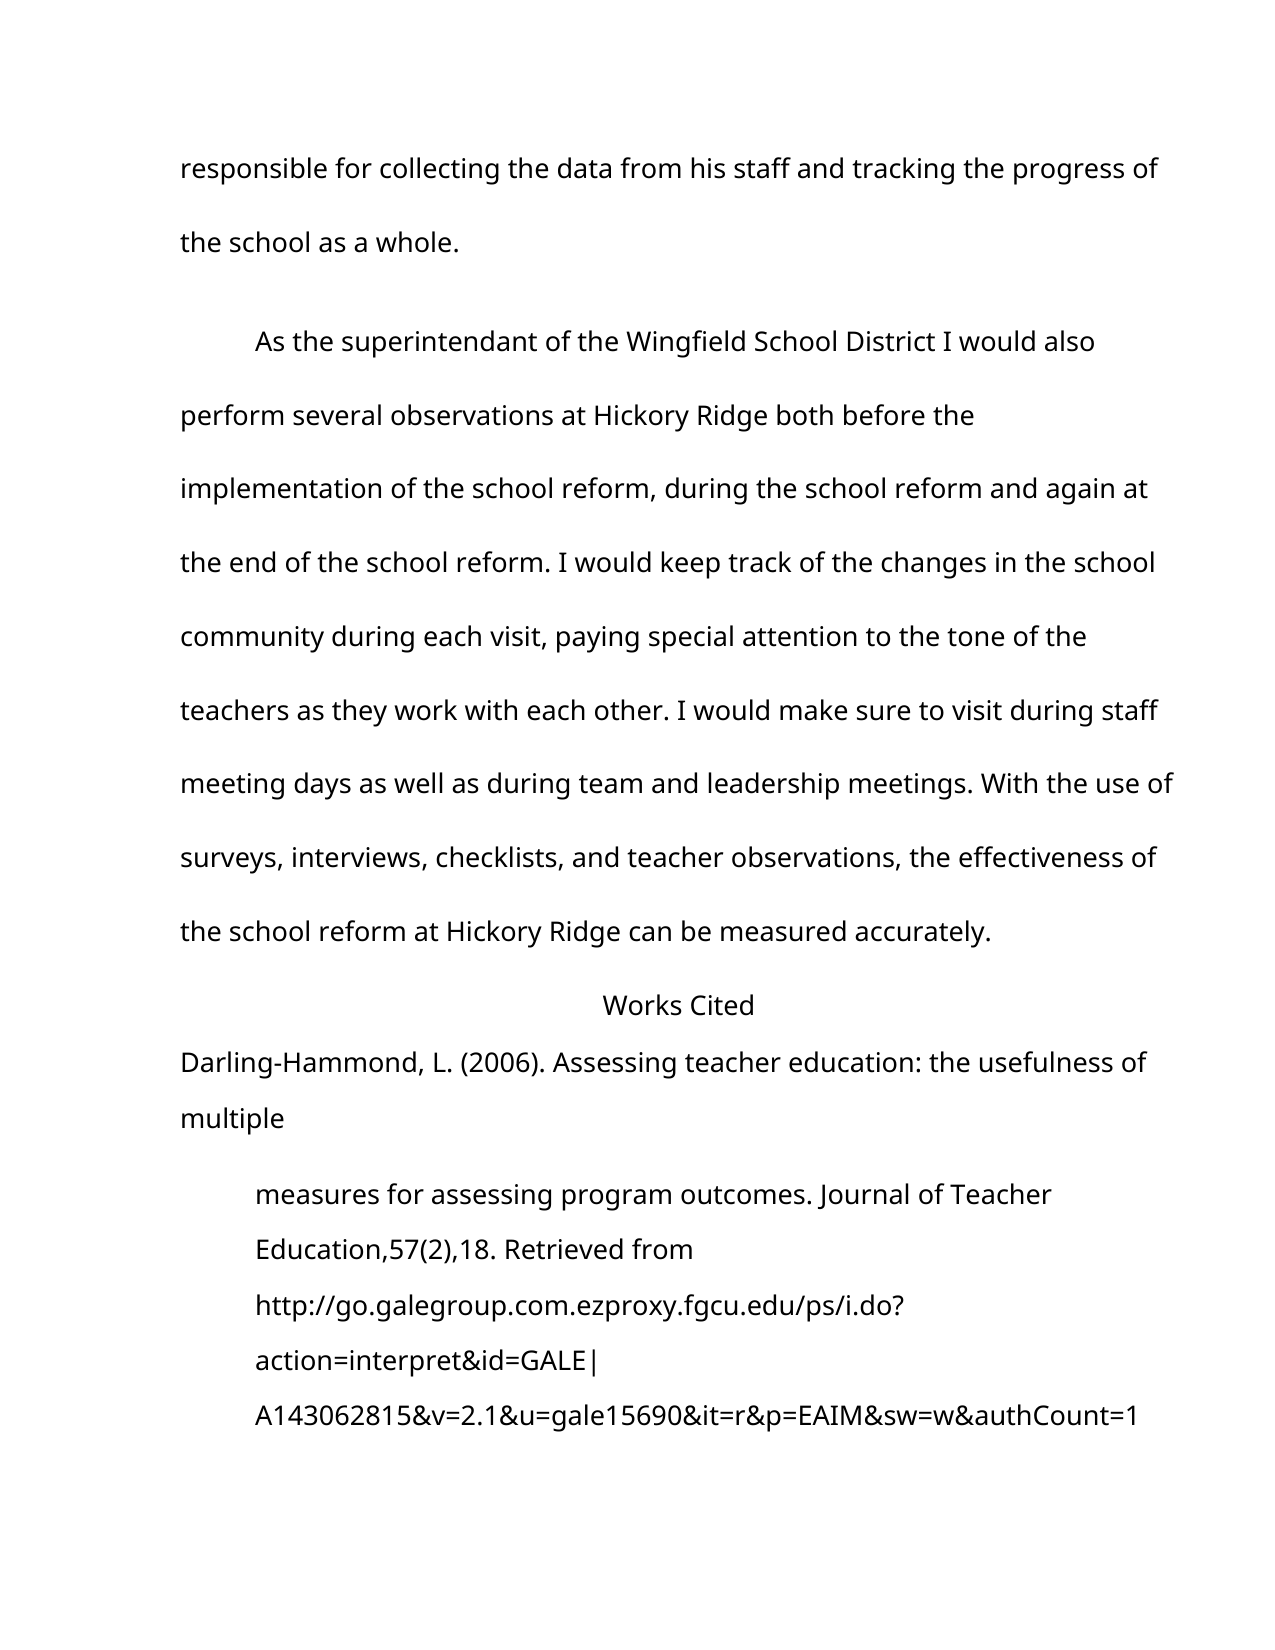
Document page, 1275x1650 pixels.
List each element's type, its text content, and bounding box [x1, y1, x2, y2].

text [180, 150, 1177, 261]
text Works Cited [180, 986, 1177, 1023]
text As the superintendant of the Wingfield School District I would also perform several observations at Hickory Ridge both before the implementation of the school reform, during the school reform and again at the end of the school reform. I would keep track of the changes in the school community during each visit, paying special attention to the tone of the teachers as they work with each other. I would make sure to visit during staff meeting days as well as during team and leadership meetings. With the use of surveys, interviews, checklists, and teacher observations, the effectiveness of the school reform at Hickory Ridge can be measured accurately. [180, 322, 1177, 949]
text Darling-Hammond, L. (2006). Assessing teacher education: the usefulness of multiple [180, 1044, 1177, 1136]
text measures for assessing program outcomes. Journal of Teacher Education,57(2),18. Retrieved from http://go.galegroup.com.ezproxy.fgcu.edu/ps/i.do?action=interpret&id=GALE|A143062815&v=2.1&u=gale15690&it=r&p=EAIM&sw=w&authCount=1 [255, 1175, 1177, 1433]
